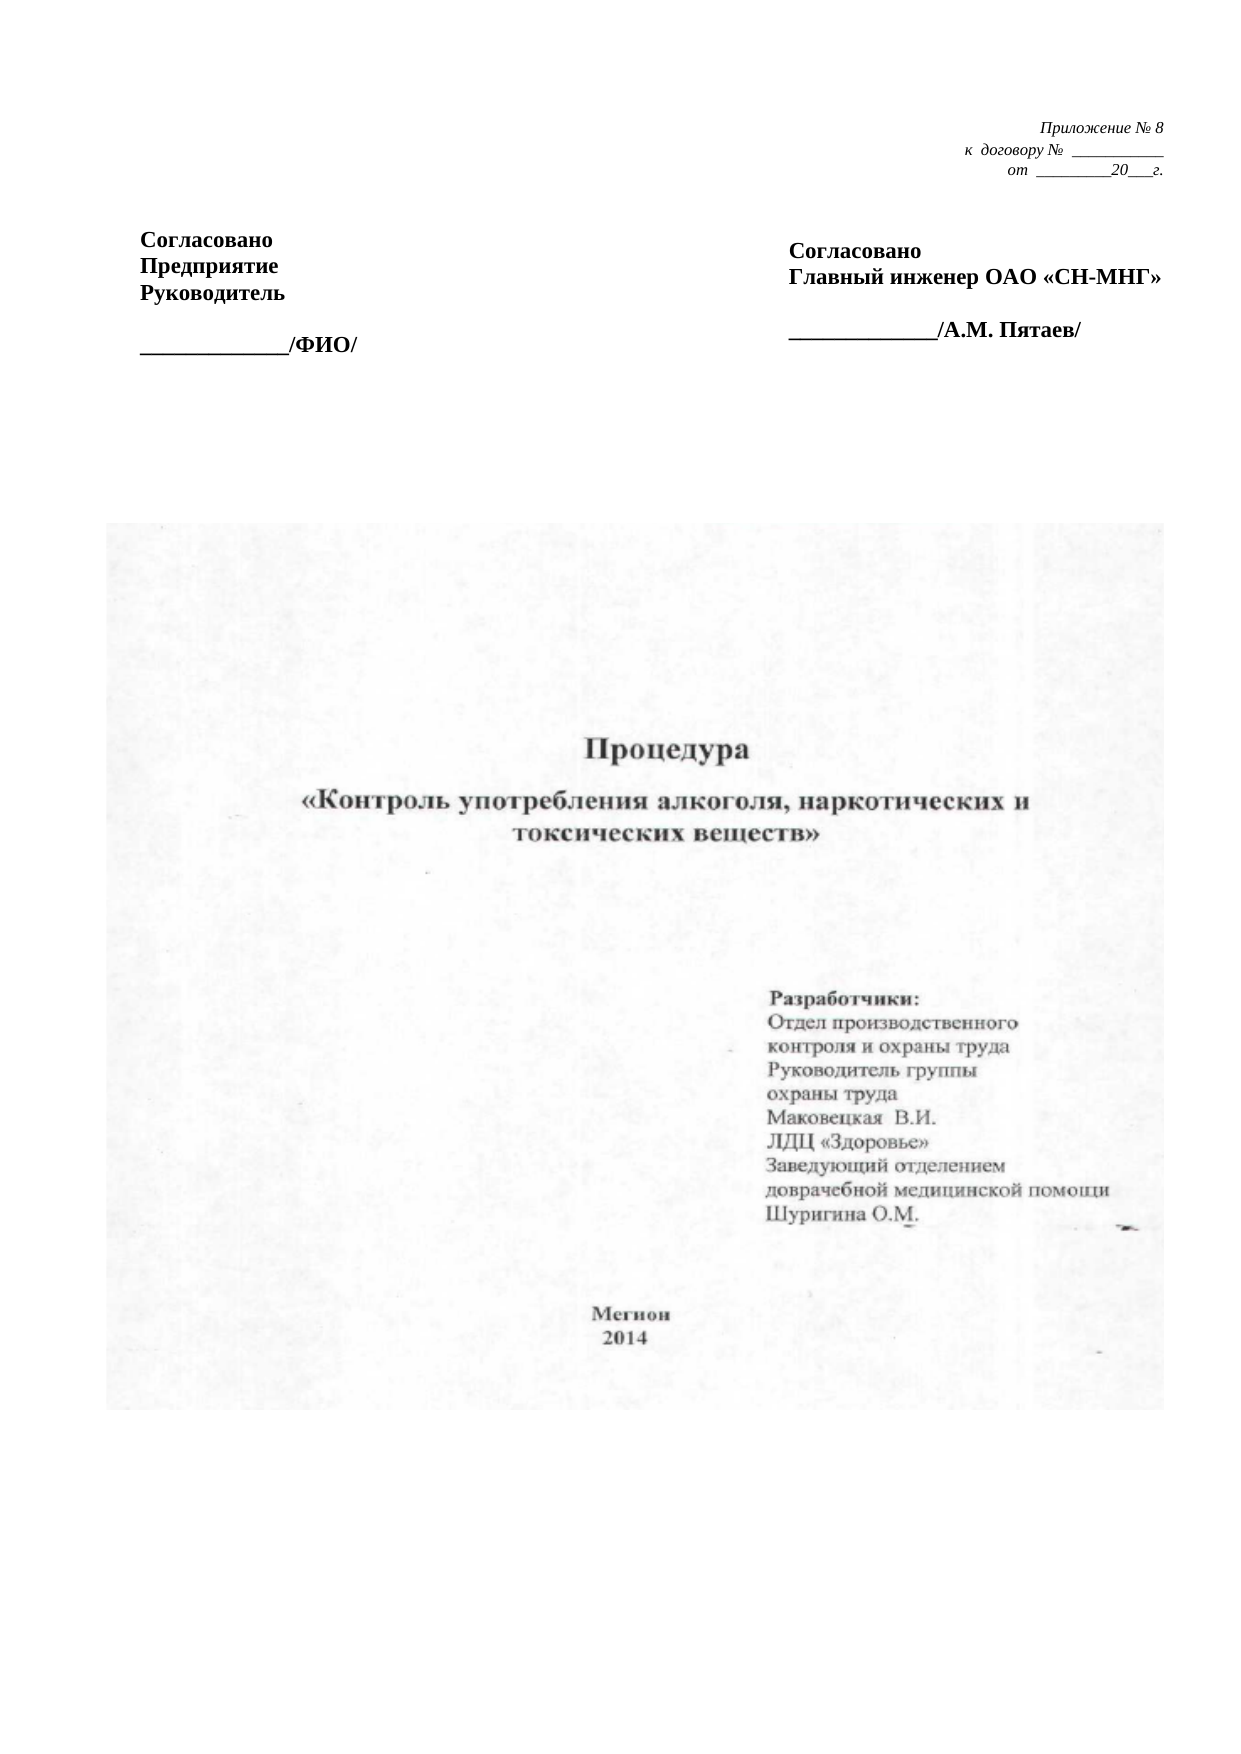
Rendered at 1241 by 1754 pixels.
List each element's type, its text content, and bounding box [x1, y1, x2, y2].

text к договору № ___________ [118, 140, 1163, 159]
text Приложение № 8 [118, 118, 1163, 137]
text от _________20___г. [118, 159, 1163, 178]
picture [106, 523, 1164, 1410]
